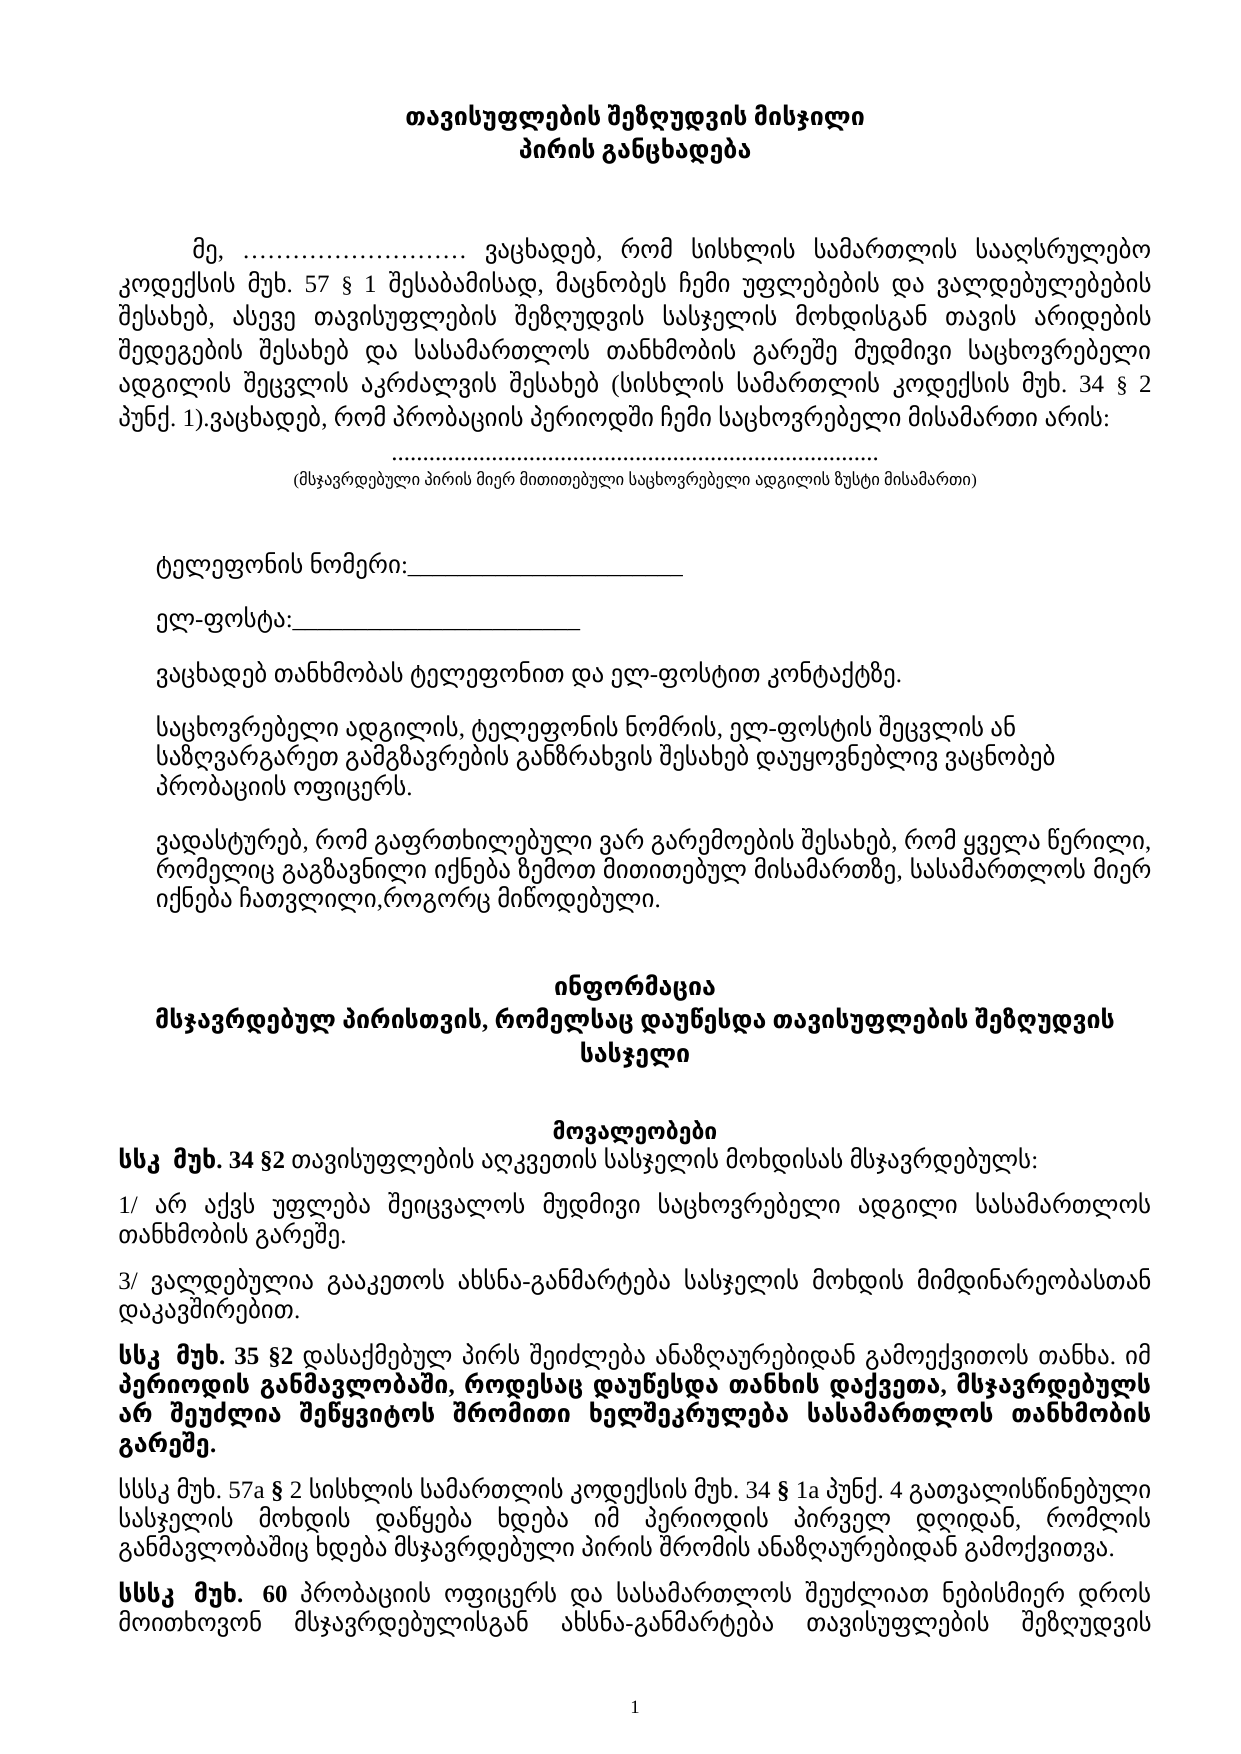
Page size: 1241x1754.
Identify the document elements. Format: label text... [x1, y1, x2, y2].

text 3/ ვალდებულია გააკეთოს ახსნა-განმარტება სასჯელის მოხდის მიმდინარეობასთან დაკავშირებით. [118, 1266, 1152, 1324]
text სსკ მუხ. 35 §2 დასაქმებულ პირს შეიძლება ანაზღაურებიდან გამოექვითოს თანხა. იმ პერიოდის განმავლობაში, როდესაც დაუწესდა თანხის დაქვეთა, მსჯავრდებულს არ შეუძლია შეწყვიტოს შრომითი ხელშეკრულება სასამართლოს თანხმობის გარეშე. [118, 1341, 1152, 1458]
text პირის განცხადება [118, 135, 1152, 164]
text თავისუფლების შეზღუდვის მისჯილი [118, 102, 1152, 131]
text .............................................................................. [118, 437, 1152, 466]
text ვაცხადებ თანხმობას ტელეფონით და ელ-ფოსტით კონტაქტზე. [156, 659, 1152, 688]
text საცხოვრებელი ადგილის, ტელეფონის ნომრის, ელ-ფოსტის შეცვლის ან საზღვარგარეთ გამგზავრების განზრახვის შესახებ დაუყოვნებლივ ვაცნობებ პრობაციის ოფიცერს. [156, 713, 1152, 801]
text ვადასტურებ, რომ გაფრთხილებული ვარ გარემოების შესახებ, რომ ყველა წერილი, რომელიც გაგზავნილი იქნება ზემოთ მითითებულ მისამართზე, სასამართლოს მიერ იქნება ჩათვლილი,როგორც მიწოდებული. [156, 826, 1152, 914]
text (მსჯავრდებული პირის მიერ მითითებული საცხოვრებელი ადგილის ზუსტი მისამართი) [118, 470, 1152, 489]
text სსკ მუხ. 34 §2 თავისუფლების აღკვეთის სასჯელის მოხდისას მსჯავრდებულს: [118, 1145, 1152, 1174]
text ტელეფონის ნომერი:______________________ [156, 550, 1152, 579]
text მოვალეობები [118, 1118, 1152, 1145]
text მე, ……………………… ვაცხადებ, რომ სისხლის სამართლის სააღსრულებო კოდექსის მუხ. 57 § 1 შესაბამისად, მაცნობეს ჩემი უფლებების და ვალდებულებების შესახებ, ასევე თავისუფლების შეზღუდვის სასჯელის მოხდისგან თავის არიდების შედეგების შესახებ და სასამართლოს თანხმობის გარეშე მუდმივი საცხოვრებელი ადგილის შეცვლის აკრძალვის შესახებ (სისხლის სამართლის კოდექსის მუხ. 34 § 2 პუნქ. 1).ვაცხადებ, რომ პრობაციის პერიოდში ჩემი საცხოვრებელი მისამართი არის: [118, 235, 1152, 432]
text სსსკ მუხ. 57a § 2 სისხლის სამართლის კოდექსის მუხ. 34 § 1a პუნქ. 4 გათვალისწინებული სასჯელის მოხდის დაწყება ხდება იმ პერიოდის პირველ დღიდან, რომლის განმავლობაშიც ხდება მსჯავრდებული პირის შრომის ანაზღაურებიდან გამოქვითვა. [118, 1475, 1152, 1563]
text ელ-ფოსტა:_______________________ [156, 604, 1152, 634]
text ინფორმაცია [118, 972, 1152, 1001]
text მსჯავრდებულ პირისთვის, რომელსაც დაუწესდა თავისუფლების შეზღუდვის სასჯელი [118, 1005, 1152, 1068]
text 1/ არ აქვს უფლება შეიცვალოს მუდმივი საცხოვრებელი ადგილი სასამართლოს თანხმობის გარეშე. [118, 1191, 1152, 1249]
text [118, 1579, 1152, 1638]
